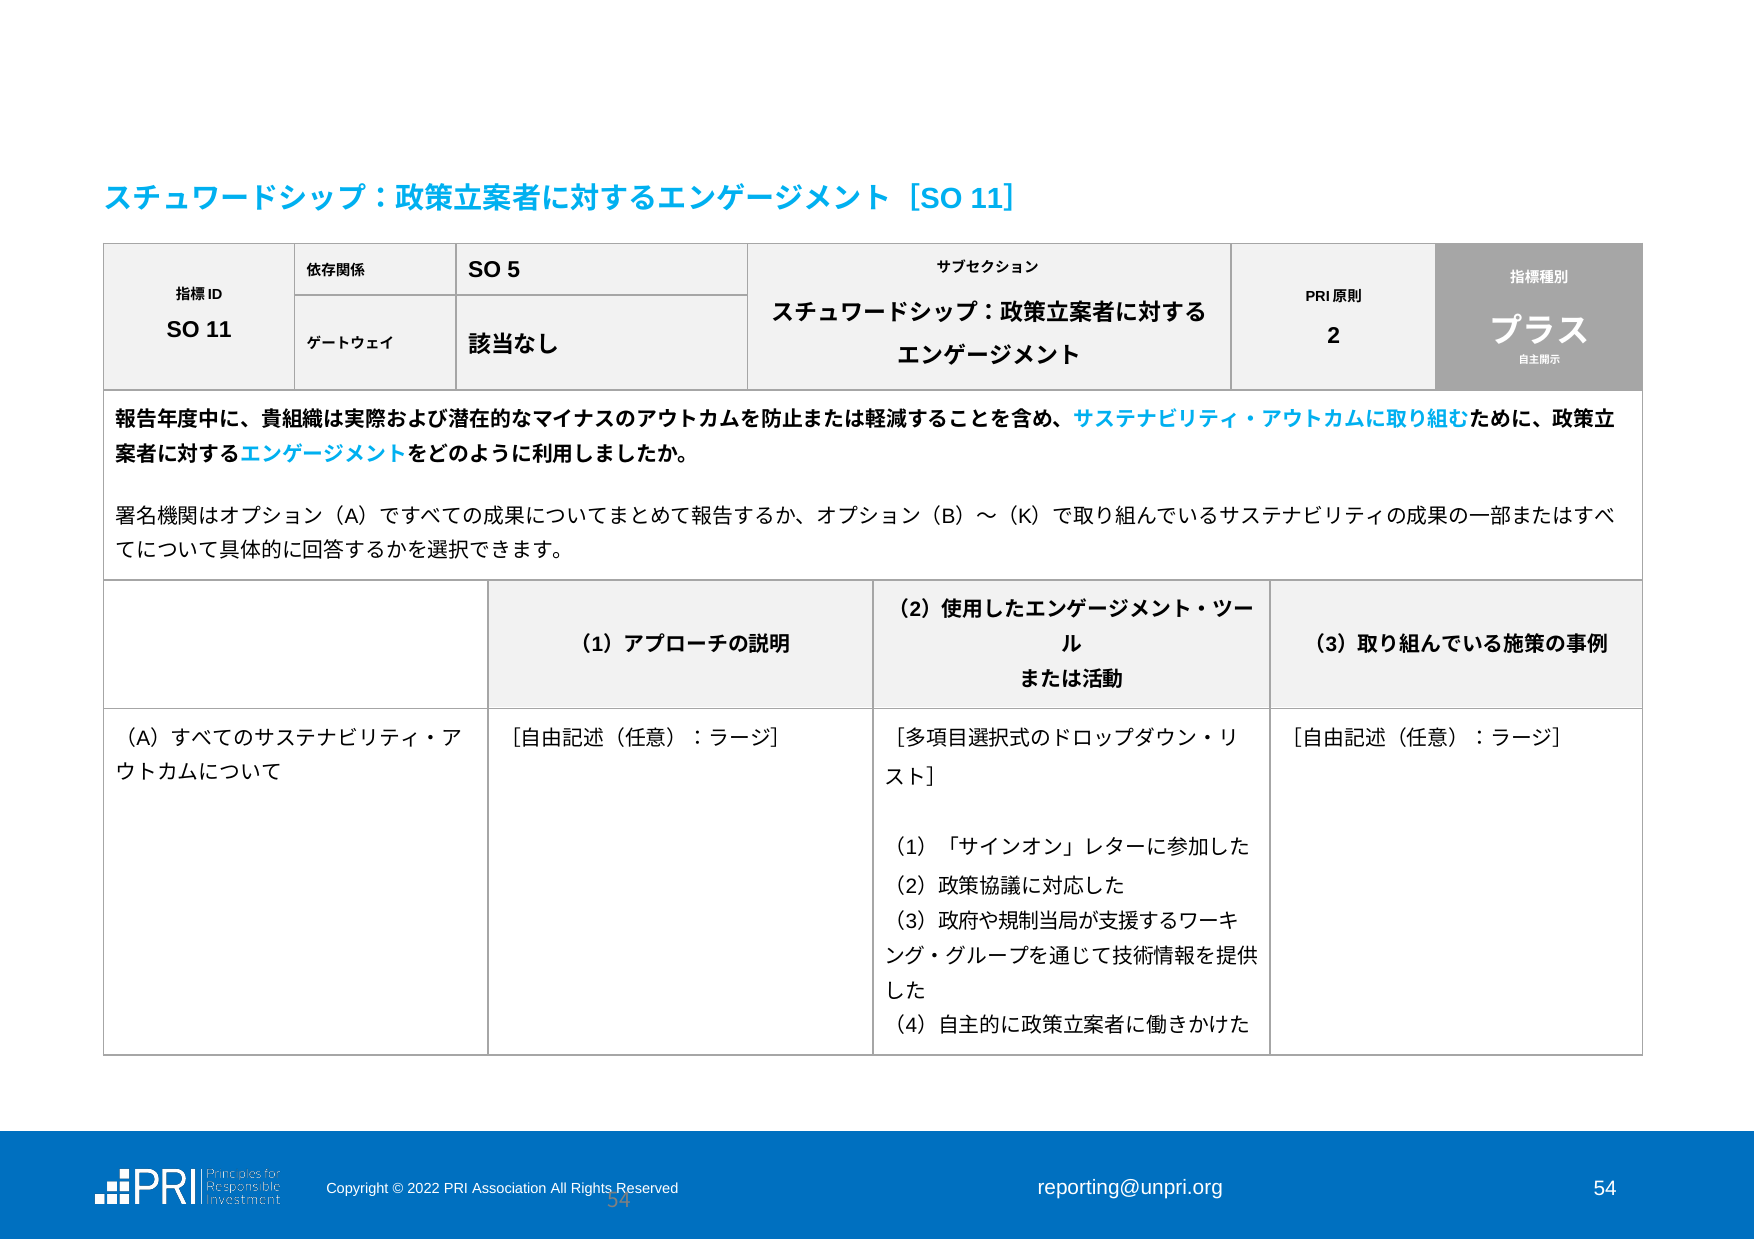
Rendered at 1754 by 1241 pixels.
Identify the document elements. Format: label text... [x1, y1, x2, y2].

table_header 指標ID SO 11 [104, 244, 294, 389]
table_header SO 5 [457, 244, 747, 294]
table_cell ［自由記述（任意）：ラージ］ [1271, 709, 1642, 1054]
table_header PRI原則 2 [1232, 244, 1435, 389]
subtitle スチュワードシップ：政策立案者に対するエンゲージメント［SO 11］ [103, 175, 1650, 217]
table_cell 報告年度中に、貴組織は実際および潜在的なマイナスのアウトカムを防止または軽減することを含め、サステナビリティ・アウトカムに取り組むために、政策立案者に対するエンゲージメントをどのように利用しましたか。 署名機関はオプション（A）ですべての成果についてまとめて報告するか、オプション（B）〜（K）で取り組んでいるサステナビリティの成果の一部またはすべてについて具体的に回答するかを選択できます。 [104, 391, 1642, 579]
table_header 指標種別 プラス 自主開示 [1437, 244, 1642, 389]
table_cell [104, 581, 487, 707]
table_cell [874, 709, 1269, 1054]
table_cell （1）アプローチの説明 [489, 581, 872, 707]
table_cell 該当なし [457, 296, 747, 389]
picture [92, 1166, 282, 1207]
table_header サブセクション スチュワードシップ：政策立案者に対する エンゲージメント [748, 244, 1230, 389]
table_cell ［自由記述（任意）：ラージ］ [489, 709, 872, 1054]
table_cell （3）取り組んでいる施策の事例 [1271, 581, 1642, 707]
table_cell ゲートウェイ [295, 296, 455, 389]
table_header 依存関係 [295, 244, 455, 294]
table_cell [104, 709, 487, 1054]
table_cell （2）使用したエンゲージメント・ツール または活動 [874, 581, 1269, 707]
